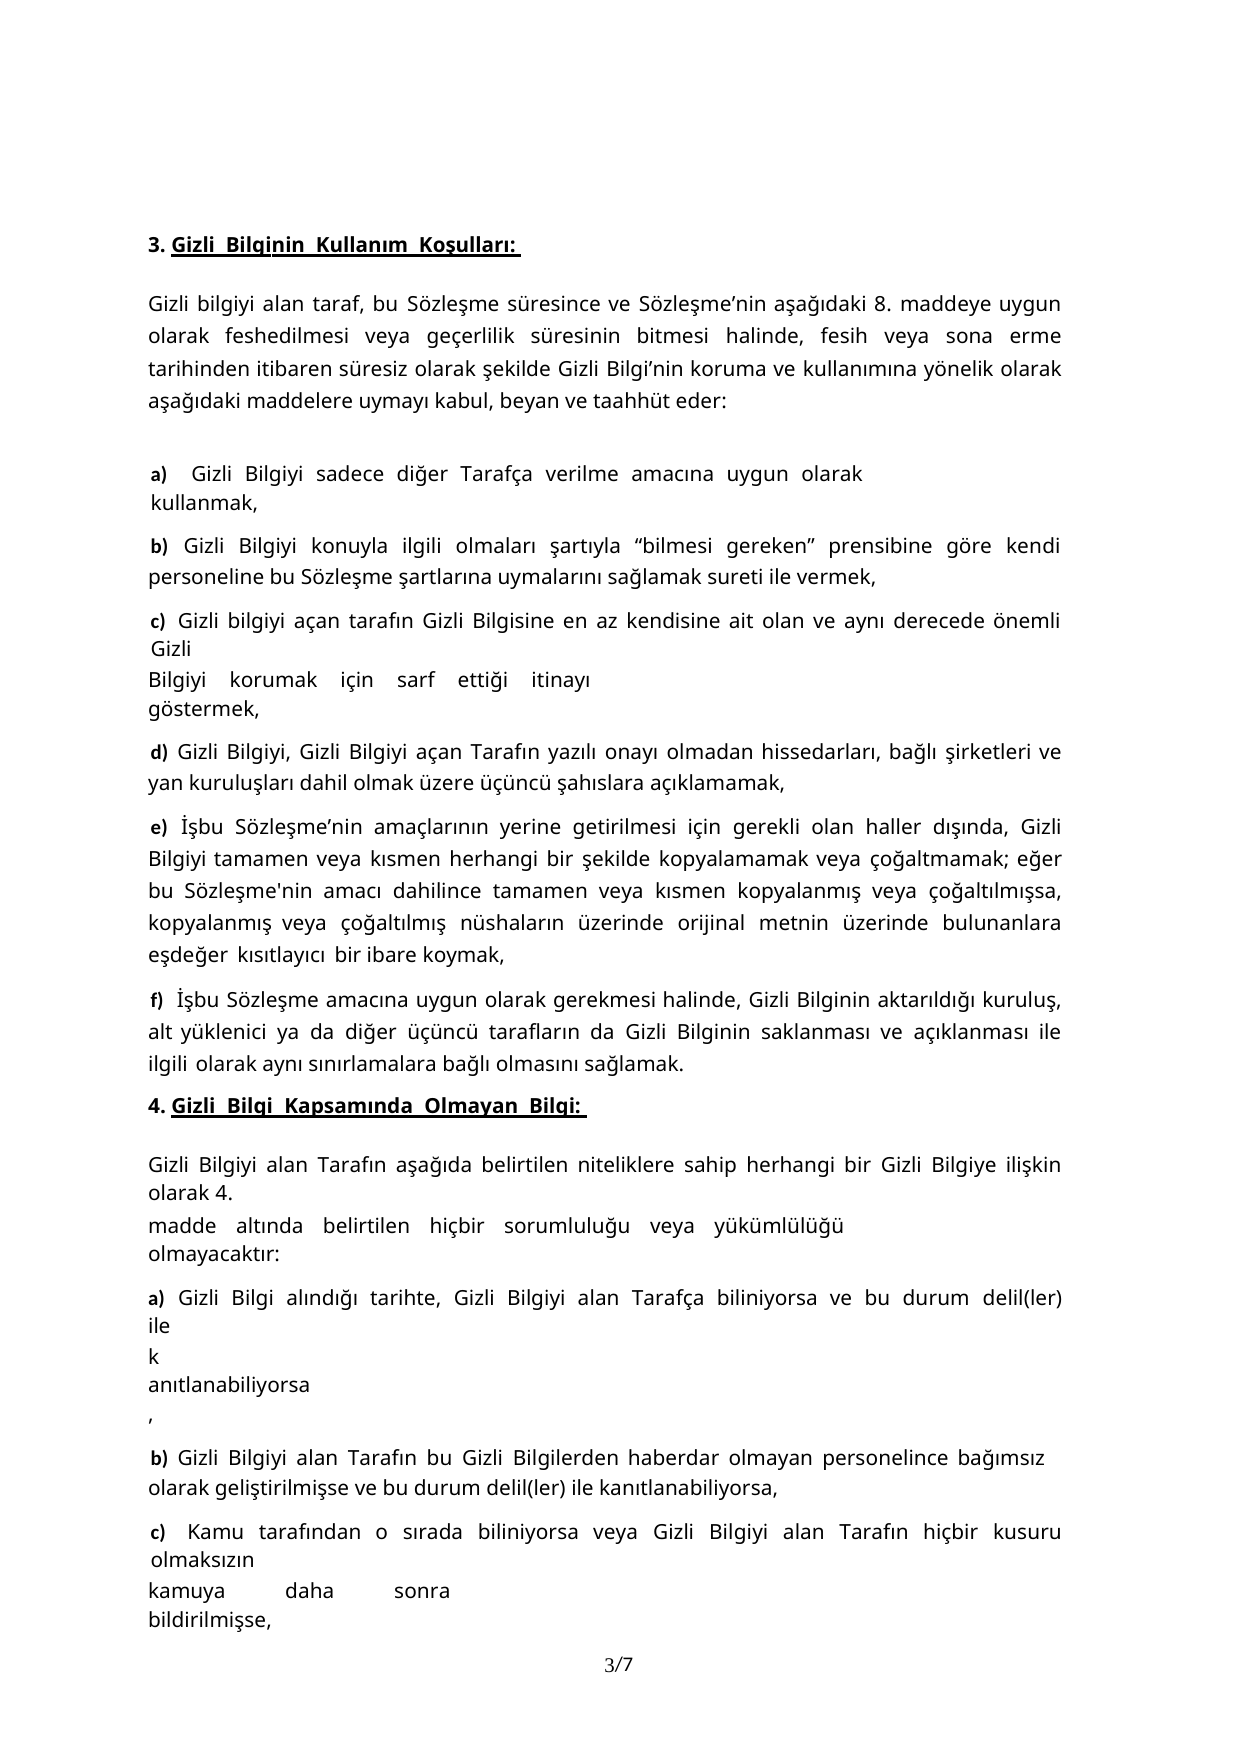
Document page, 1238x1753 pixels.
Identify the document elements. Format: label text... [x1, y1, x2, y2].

text kanıtlanabiliyorsa, [148, 1342, 315, 1427]
text c) Kamu tarafından o sırada biliniyorsa veya Gizli Bilgiyi alan Tarafın hiçbir kusuru olmaksızın [150, 1517, 1062, 1574]
text a) Gizli Bilgiyi sadece diğer Tarafça verilme amacına uygun olarak kullanmak, [150, 459, 863, 516]
text 3. Gizli Bilginin Kullanım Koşulları: [148, 232, 1069, 255]
text madde altında belirtilen hiçbir sorumluluğu veya yükümlülüğü olmayacaktır: [148, 1211, 844, 1268]
text e) İşbu Sözleşme’nin amaçlarının yerine getirilmesi için gerekli olan haller dışında, Gizli Bilgiyi tamamen veya kısmen herhangi bir şekilde kopyalamamak veya çoğaltmamak; eğer bu Sözleşme'nin amacı dahilince tamamen veya kısmen kopyalanmış veya çoğaltılmışsa, kopyalanmış veya çoğaltılmış nüshaların üzerinde orijinal metnin üzerinde bulunanlara eşdeğer kısıtlayıcı bir ibare koymak, [148, 812, 1062, 969]
text f) İşbu Sözleşme amacına uygun olarak gerekmesi halinde, Gizli Bilginin aktarıldığı kuruluş, alt yüklenici ya da diğer üçüncü tarafların da Gizli Bilginin saklanması ve açıklanması ile ilgili olarak aynı sınırlamalara bağlı olmasını sağlamak. [148, 985, 1062, 1077]
text kamuya daha sonra bildirilmişse, [148, 1577, 450, 1633]
text b) Gizli Bilgiyi konuyla ilgili olmaları şartıyla “bilmesi gereken” prensibine göre kendi personeline bu Sözleşme şartlarına uymalarını sağlamak sureti ile vermek, [148, 531, 1061, 591]
text Gizli Bilgiyi alan Tarafın aşağıda belirtilen niteliklere sahip herhangi bir Gizli Bilgiye ilişkin olarak 4. [148, 1150, 1062, 1207]
text 4. Gizli Bilgi Kapsamında Olmayan Bilgi: [148, 1094, 600, 1117]
text c) Gizli bilgiyi açan tarafın Gizli Bilgisine en az kendisine ait olan ve aynı derecede önemli Gizli [150, 606, 1061, 663]
text d) Gizli Bilgiyi, Gizli Bilgiyi açan Tarafın yazılı onayı olmadan hissedarları, bağlı şirketleri ve yan kuruluşları dahil olmak üzere üçüncü şahıslara açıklamamak, [148, 737, 1061, 797]
text Gizli bilgiyi alan taraf, bu Sözleşme süresince ve Sözleşme’nin aşağıdaki 8. maddeye uygun olarak feshedilmesi veya geçerlilik süresinin bitmesi halinde, fesih veya sona erme tarihinden itibaren süresiz olarak şekilde Gizli Bilgi’nin koruma ve kullanımına yönelik olarak aşağıdaki maddelere uymayı kabul, beyan ve taahhüt eder: [148, 289, 1062, 415]
text a) Gizli Bilgi alındığı tarihte, Gizli Bilgiyi alan Tarafça biliniyorsa ve bu durum delil(ler) ile [148, 1283, 1062, 1340]
text b) Gizli Bilgiyi alan Tarafın bu Gizli Bilgilerden haberdar olmayan personelince bağımsız olarak geliştirilmişse ve bu durum delil(ler) ile kanıtlanabiliyorsa, [148, 1443, 1061, 1502]
text Bilgiyi korumak için sarf ettiği itinayı göstermek, [148, 665, 590, 722]
